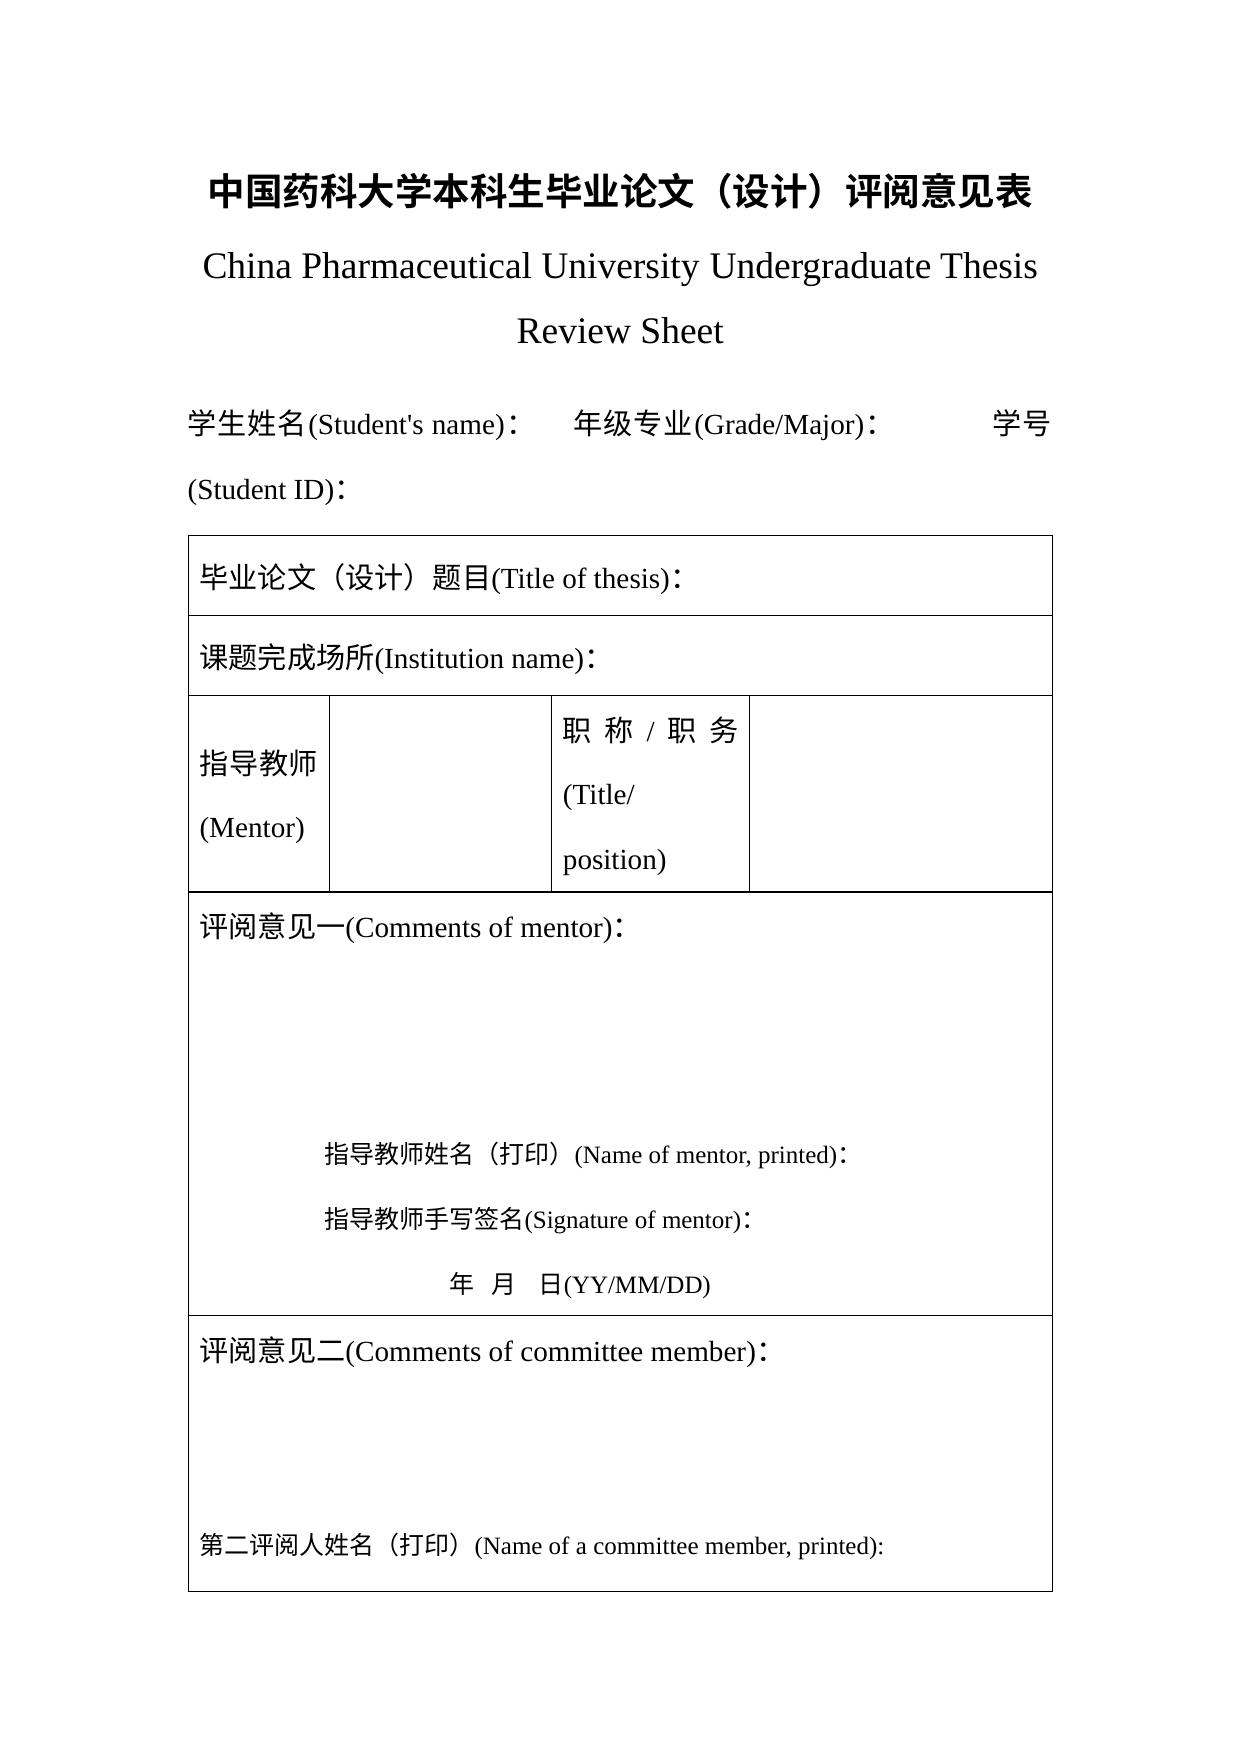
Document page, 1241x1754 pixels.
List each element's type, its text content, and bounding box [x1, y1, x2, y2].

table_cell 课题完成场所(Institution name)： [189, 616, 1052, 695]
text 中国药科大学本科生毕业论文（设计）评阅意见表 [187, 162, 1053, 216]
table_cell [750, 696, 1052, 891]
table_header 毕业论文（设计）题目(Title of thesis)： [189, 536, 1052, 615]
text 学生姓名(Student's name)： 年级专业(Grade/Major)： 学号(Student ID)： [187, 389, 1053, 519]
table_cell 评阅意见一(Comments of mentor)： 指导教师姓名（打印）(Name of mentor, printed)： 指导教师手写签名(Signature of mentor)： 年 月 日(YY/MM/DD) [189, 893, 1052, 1315]
text China Pharmaceutical University Undergraduate Thesis Review Sheet [187, 243, 1053, 351]
table_cell [330, 696, 551, 891]
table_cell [189, 1316, 1052, 1591]
table_cell 指导教师(Mentor) [189, 696, 329, 891]
table_cell 职称/职务(Title/position) [552, 696, 749, 891]
